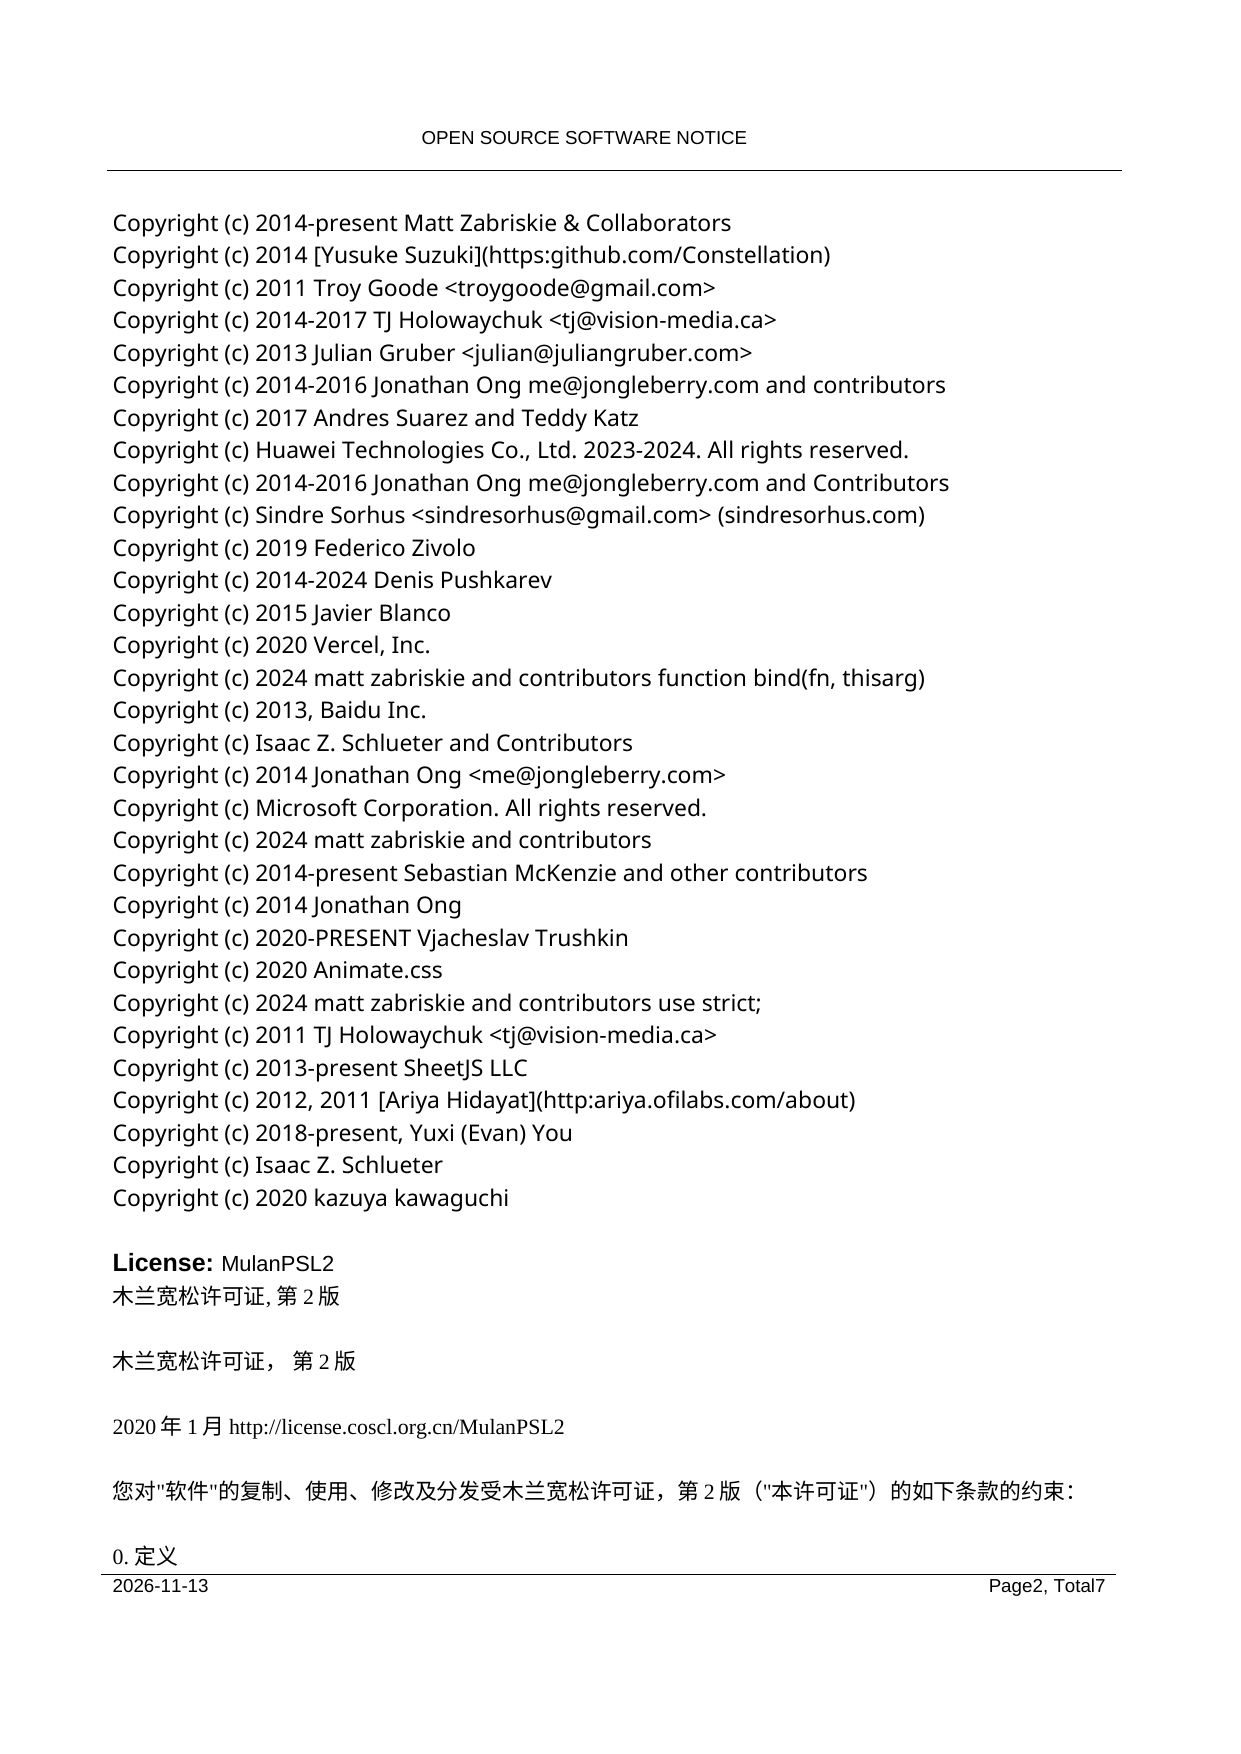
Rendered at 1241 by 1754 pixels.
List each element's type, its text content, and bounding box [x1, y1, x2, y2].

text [112, 1279, 1128, 1571]
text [112, 206, 1128, 1246]
text License: MulanPSL2 [112, 1246, 1128, 1279]
